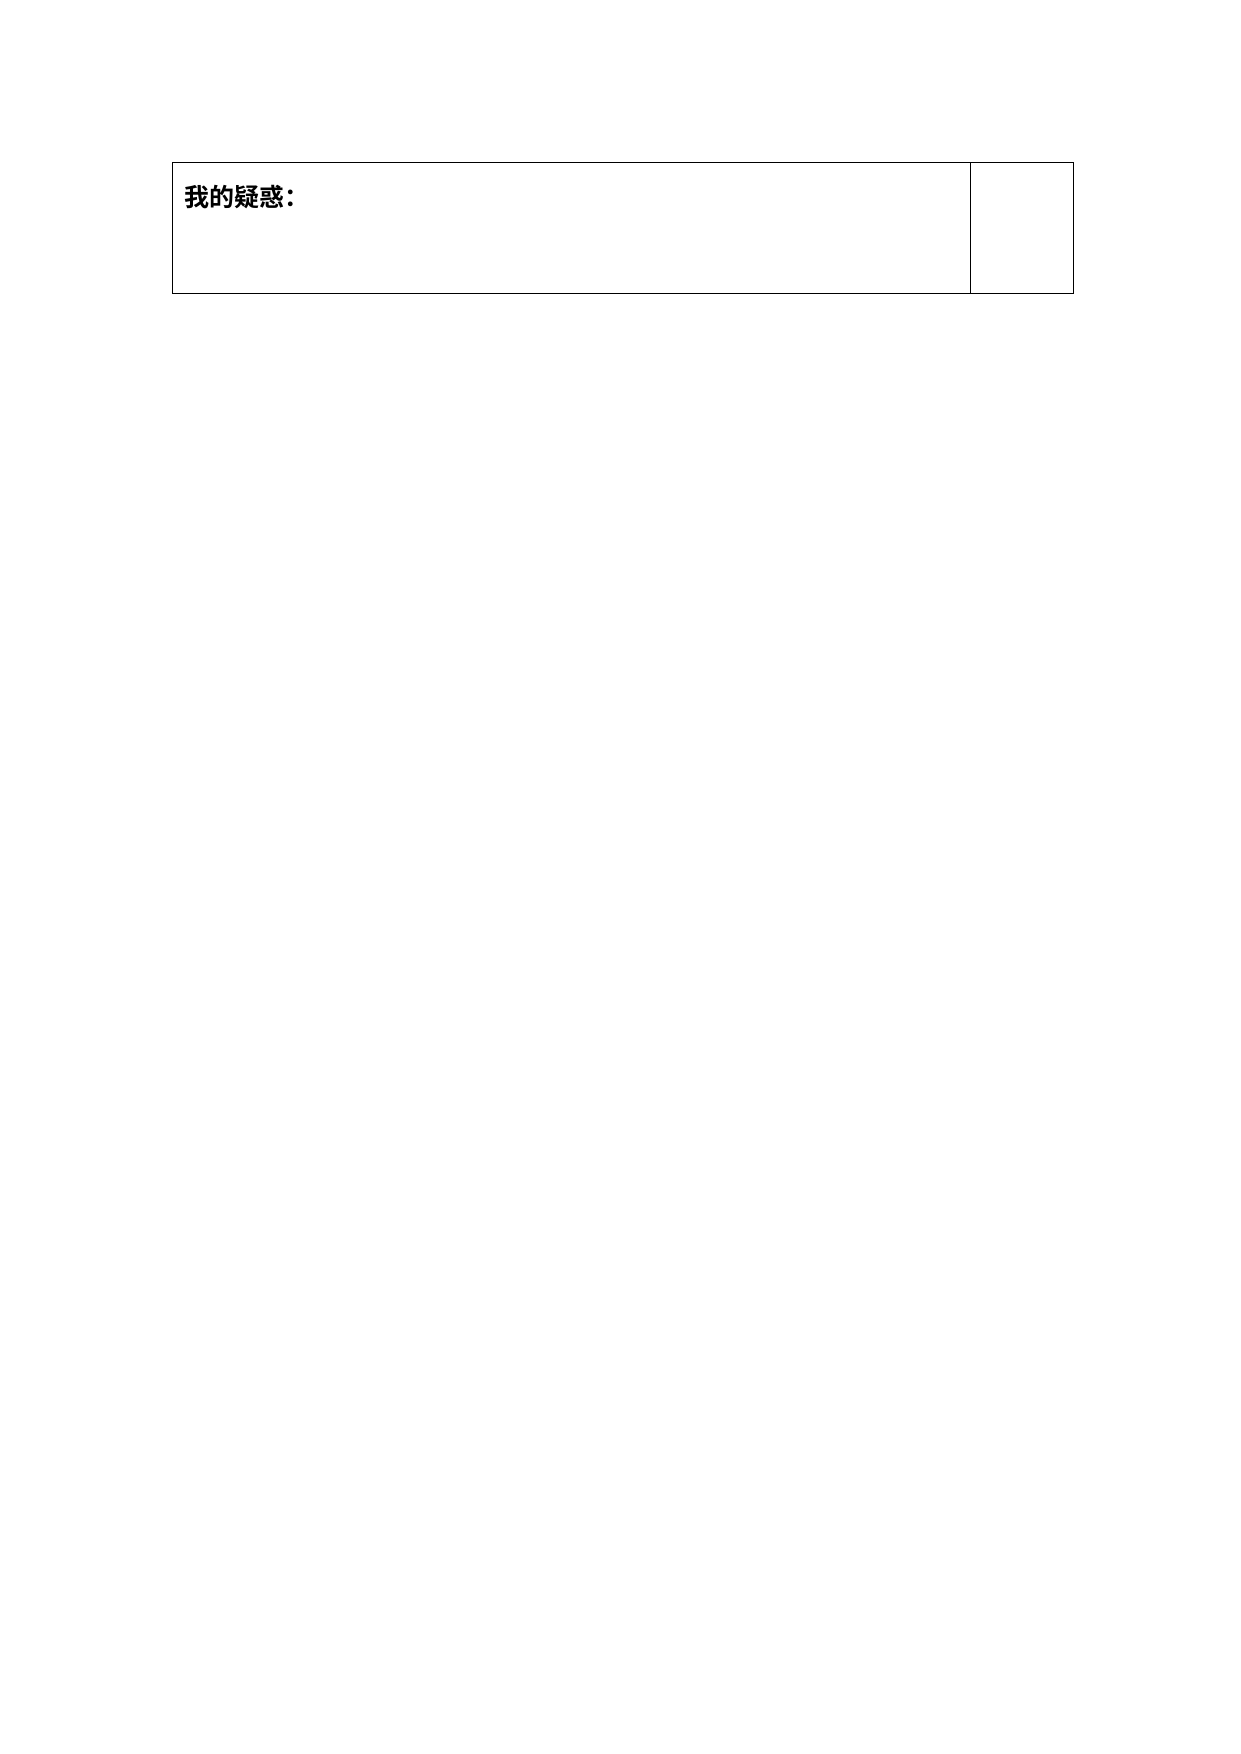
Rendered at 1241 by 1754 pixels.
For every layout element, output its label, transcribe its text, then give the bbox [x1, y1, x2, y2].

table_cell 我的疑惑： [173, 163, 970, 293]
